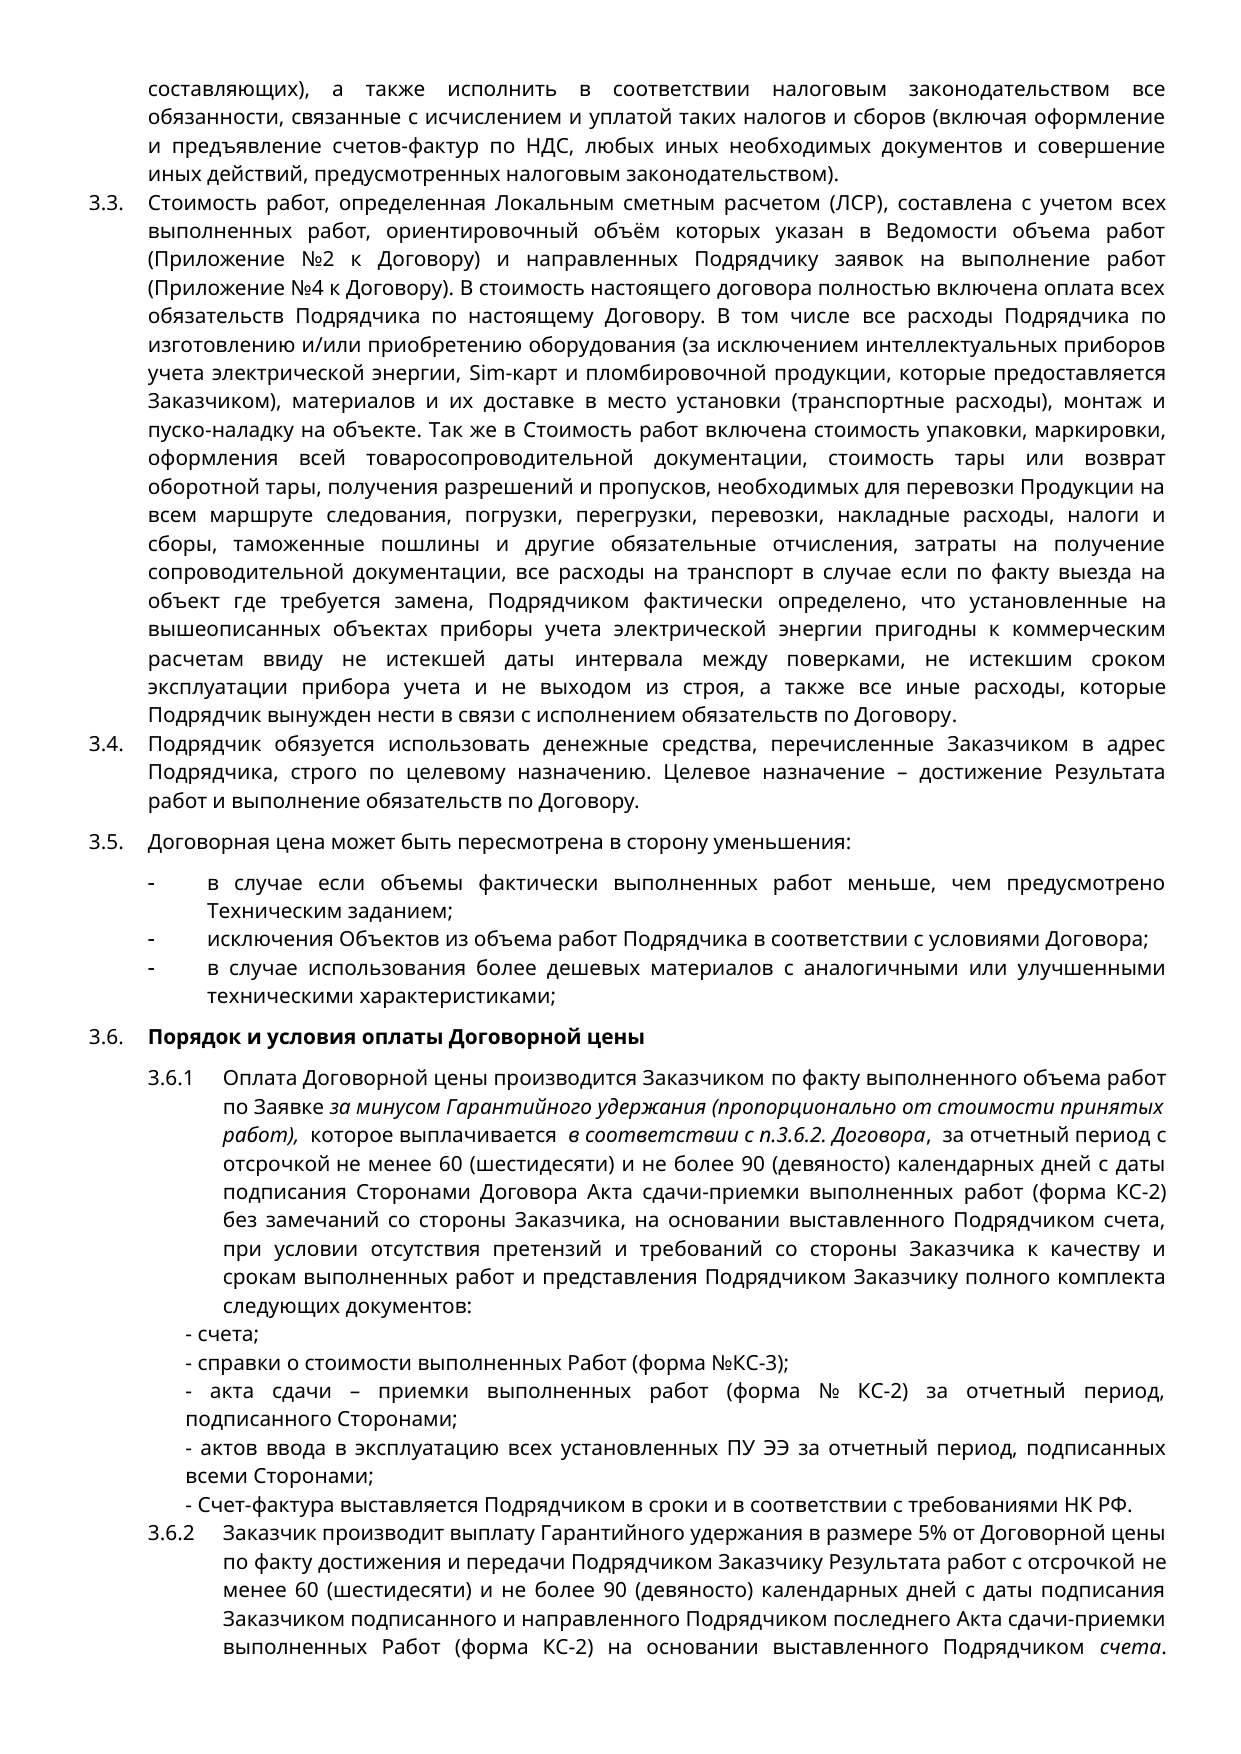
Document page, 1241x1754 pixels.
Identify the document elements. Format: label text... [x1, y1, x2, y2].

list Договорная цена может быть пересмотрена в сторону уменьшения: [89, 827, 1167, 855]
list исключения Объектов из объема работ Подрядчика в соответствии с условиями Договора; [148, 924, 1167, 953]
list - счета; [185, 1319, 1167, 1348]
list Порядок и условия оплаты Договорной цены [89, 1022, 1167, 1051]
list - актов ввода в эксплуатацию всех установленных ПУ ЭЭ за отчетный период, подписанных всеми Сторонами; [185, 1433, 1167, 1490]
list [89, 74, 1167, 188]
list в случае если объемы фактически выполненных работ меньше, чем предусмотрено Техническим заданием; [148, 868, 1167, 924]
list Оплата Договорной цены производится Заказчиком по факту выполненного объема работ по Заявке за минусом Гарантийного удержания (пропорционально от стоимости принятых работ), которое выплачивается в соответствии с п.3.6.2. Договора, за отчетный период с отсрочкой не менее 60 (шестидесяти) и не более 90 (девяносто) календарных дней с даты подписания Сторонами Договора Акта сдачи-приемки выполненных работ (форма КС-2) без замечаний со стороны Заказчика, на основании выставленного Подрядчиком счета, при условии отсутствия претензий и требований со стороны Заказчика к качеству и срокам выполненных работ и представления Подрядчиком Заказчику полного комплекта следующих документов: [148, 1063, 1167, 1319]
list Стоимость работ, определенная Локальным сметным расчетом (ЛСР), составлена с учетом всех выполненных работ, ориентировочный объём которых указан в Ведомости объема работ (Приложение №2 к Договору) и направленных Подрядчику заявок на выполнение работ (Приложение №4 к Договору). В стоимость настоящего договора полностью включена оплата всех обязательств Подрядчика по настоящему Договору. В том числе все расходы Подрядчика по изготовлению и/или приобретению оборудования (за исключением интеллектуальных приборов учета электрической энергии, Sim-карт и пломбировочной продукции, которые предоставляется Заказчиком), материалов и их доставке в место установки (транспортные расходы), монтаж и пуско-наладку на объекте. Так же в Стоимость работ включена стоимость упаковки, маркировки, оформления всей товаросопроводительной документации, стоимость тары или возврат оборотной тары, получения разрешений и пропусков, необходимых для перевозки Продукции на всем маршруте следования, погрузки, перегрузки, перевозки, накладные расходы, налоги и сборы, таможенные пошлины и другие обязательные отчисления, затраты на получение сопроводительной документации, все расходы на транспорт в случае если по факту выезда на объект где требуется замена, Подрядчиком фактически определено, что установленные на вышеописанных объектах приборы учета электрической энергии пригодны к коммерческим расчетам ввиду не истекшей даты интервала между поверками, не истекшим сроком эксплуатации прибора учета и не выходом из строя, а также все иные расходы, которые Подрядчик вынужден нести в связи с исполнением обязательств по Договору. [89, 188, 1167, 729]
list Подрядчик обязуется использовать денежные средства, перечисленные Заказчиком в адрес Подрядчика, строго по целевому назначению. Целевое назначение – достижение Результата работ и выполнение обязательств по Договору. [89, 729, 1167, 814]
list в случае использования более дешевых материалов с аналогичными или улучшенными техническими характеристиками; [148, 953, 1167, 1010]
list - Счет-фактура выставляется Подрядчиком в сроки и в соответствии с требованиями НК РФ. [185, 1490, 1167, 1518]
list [148, 1518, 1167, 1661]
list - акта сдачи – приемки выполненных работ (форма № КС-2) за отчетный период, подписанного Сторонами; [185, 1376, 1167, 1433]
list - справки о стоимости выполненных Работ (форма №КС-3); [185, 1348, 1167, 1376]
